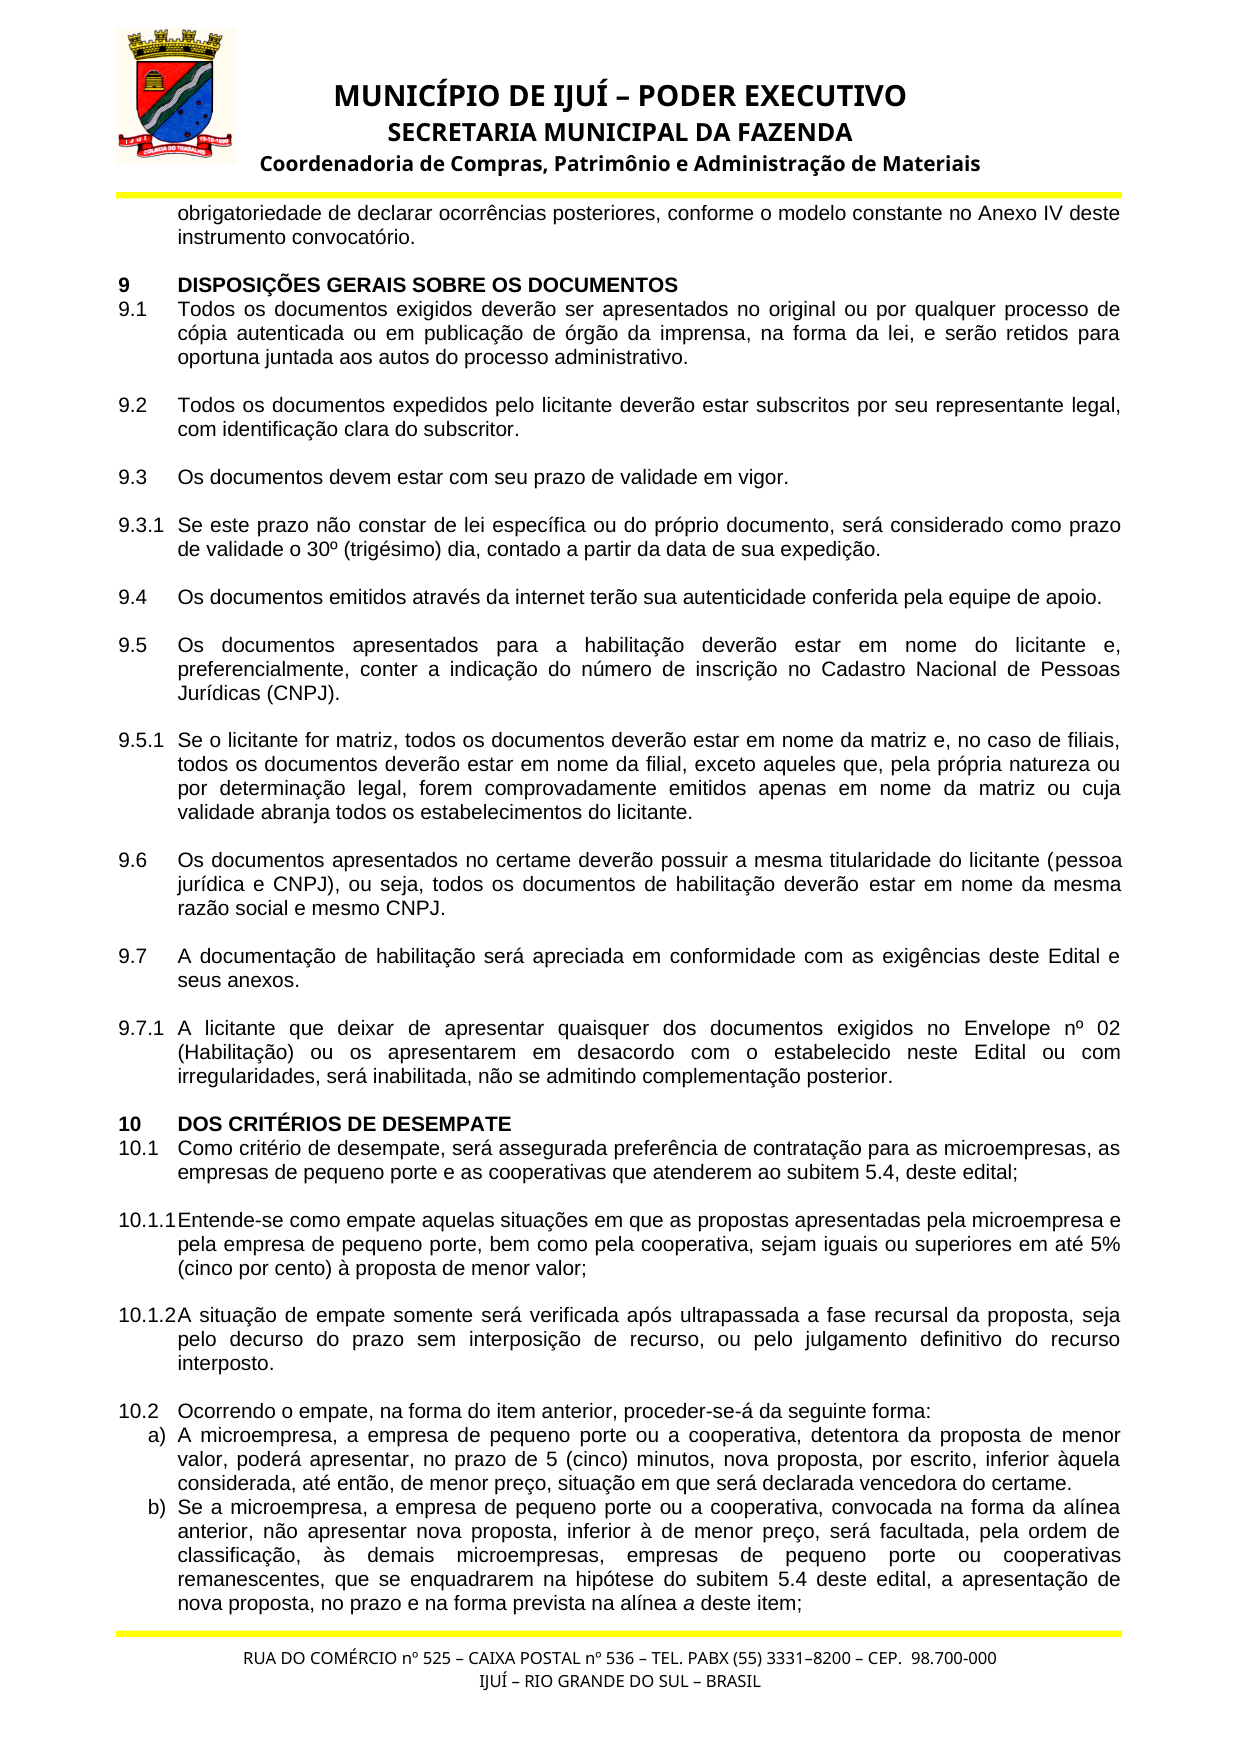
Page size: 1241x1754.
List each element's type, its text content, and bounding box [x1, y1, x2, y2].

list Todos os documentos exigidos deverão ser apresentados no original ou por qualquer processo de cópia autenticada ou em publicação de órgão da imprensa, na forma da lei, e serão retidos para oportuna juntada aos autos do processo administrativo. [118, 297, 1122, 369]
list A licitante que deixar de apresentar quaisquer dos documentos exigidos no Envelope nº 02 (Habilitação) ou os apresentarem em desacordo com o estabelecido neste Edital ou com irregularidades, será inabilitada, não se admitindo complementação posterior. [118, 1016, 1122, 1088]
list Os documentos emitidos através da internet terão sua autenticidade conferida pela equipe de apoio. [118, 584, 1122, 608]
list Os documentos apresentados no certame deverão possuir a mesma titularidade do licitante (pessoa jurídica e CNPJ), ou seja, todos os documentos de habilitação deverão estar em nome da mesma razão social e mesmo CNPJ. [118, 848, 1122, 920]
list Se o licitante for matriz, todos os documentos deverão estar em nome da matriz e, no caso de filiais, todos os documentos deverão estar em nome da filial, exceto aqueles que, pela própria natureza ou por determinação legal, forem comprovadamente emitidos apenas em nome da matriz ou cuja validade abranja todos os estabelecimentos do licitante. [118, 728, 1122, 824]
list Se a microempresa, a empresa de pequeno porte ou a cooperativa, convocada na forma da alínea anterior, não apresentar nova proposta, inferior à de menor preço, será facultada, pela ordem de classificação, às demais microempresas, empresas de pequeno porte ou cooperativas remanescentes, que se enquadrarem na hipótese do subitem 5.4 deste edital, a apresentação de nova proposta, no prazo e na forma prevista na alínea a deste item; [148, 1495, 1122, 1615]
list A microempresa, a empresa de pequeno porte ou a cooperativa, detentora da proposta de menor valor, poderá apresentar, no prazo de 5 (cinco) minutos, nova proposta, por escrito, inferior àquela considerada, até então, de menor preço, situação em que será declarada vencedora do certame. [148, 1423, 1122, 1495]
list Como critério de desempate, será assegurada preferência de contratação para as microempresas, as empresas de pequeno porte e as cooperativas que atenderem ao subitem 5.4, deste edital; [118, 1136, 1122, 1183]
list Os documentos apresentados para a habilitação deverão estar em nome do licitante e, preferencialmente, conter a indicação do número de inscrição no Cadastro Nacional de Pessoas Jurídicas (CNPJ). [118, 632, 1122, 704]
list Se este prazo não constar de lei específica ou do próprio documento, será considerado como prazo de validade o 30º (trigésimo) dia, contado a partir da data de sua expedição. [118, 513, 1122, 561]
list DISPOSIÇÕES GERAIS SOBRE OS DOCUMENTOS [118, 273, 1122, 297]
list A documentação de habilitação será apreciada em conformidade com as exigências deste Edital e seus anexos. [118, 944, 1122, 992]
list Todos os documentos expedidos pelo licitante deverão estar subscritos por seu representante legal, com identificação clara do subscritor. [118, 393, 1122, 441]
list DOS CRITÉRIOS DE DESEMPATE [118, 1112, 1122, 1136]
list A situação de empate somente será verificada após ultrapassada a fase recursal da proposta, seja pelo decurso do prazo sem interposição de recurso, ou pelo julgamento definitivo do recurso interposto. [118, 1303, 1122, 1375]
list Entende-se como empate aquelas situações em que as propostas apresentadas pela microempresa e pela empresa de pequeno porte, bem como pela cooperativa, sejam iguais ou superiores em até 5% (cinco por cento) à proposta de menor valor; [118, 1207, 1122, 1279]
list Ocorrendo o empate, na forma do item anterior, proceder-se-á da seguinte forma: [118, 1399, 1122, 1423]
picture [116, 28, 237, 164]
list Os documentos devem estar com seu prazo de validade em vigor. [118, 465, 1122, 489]
